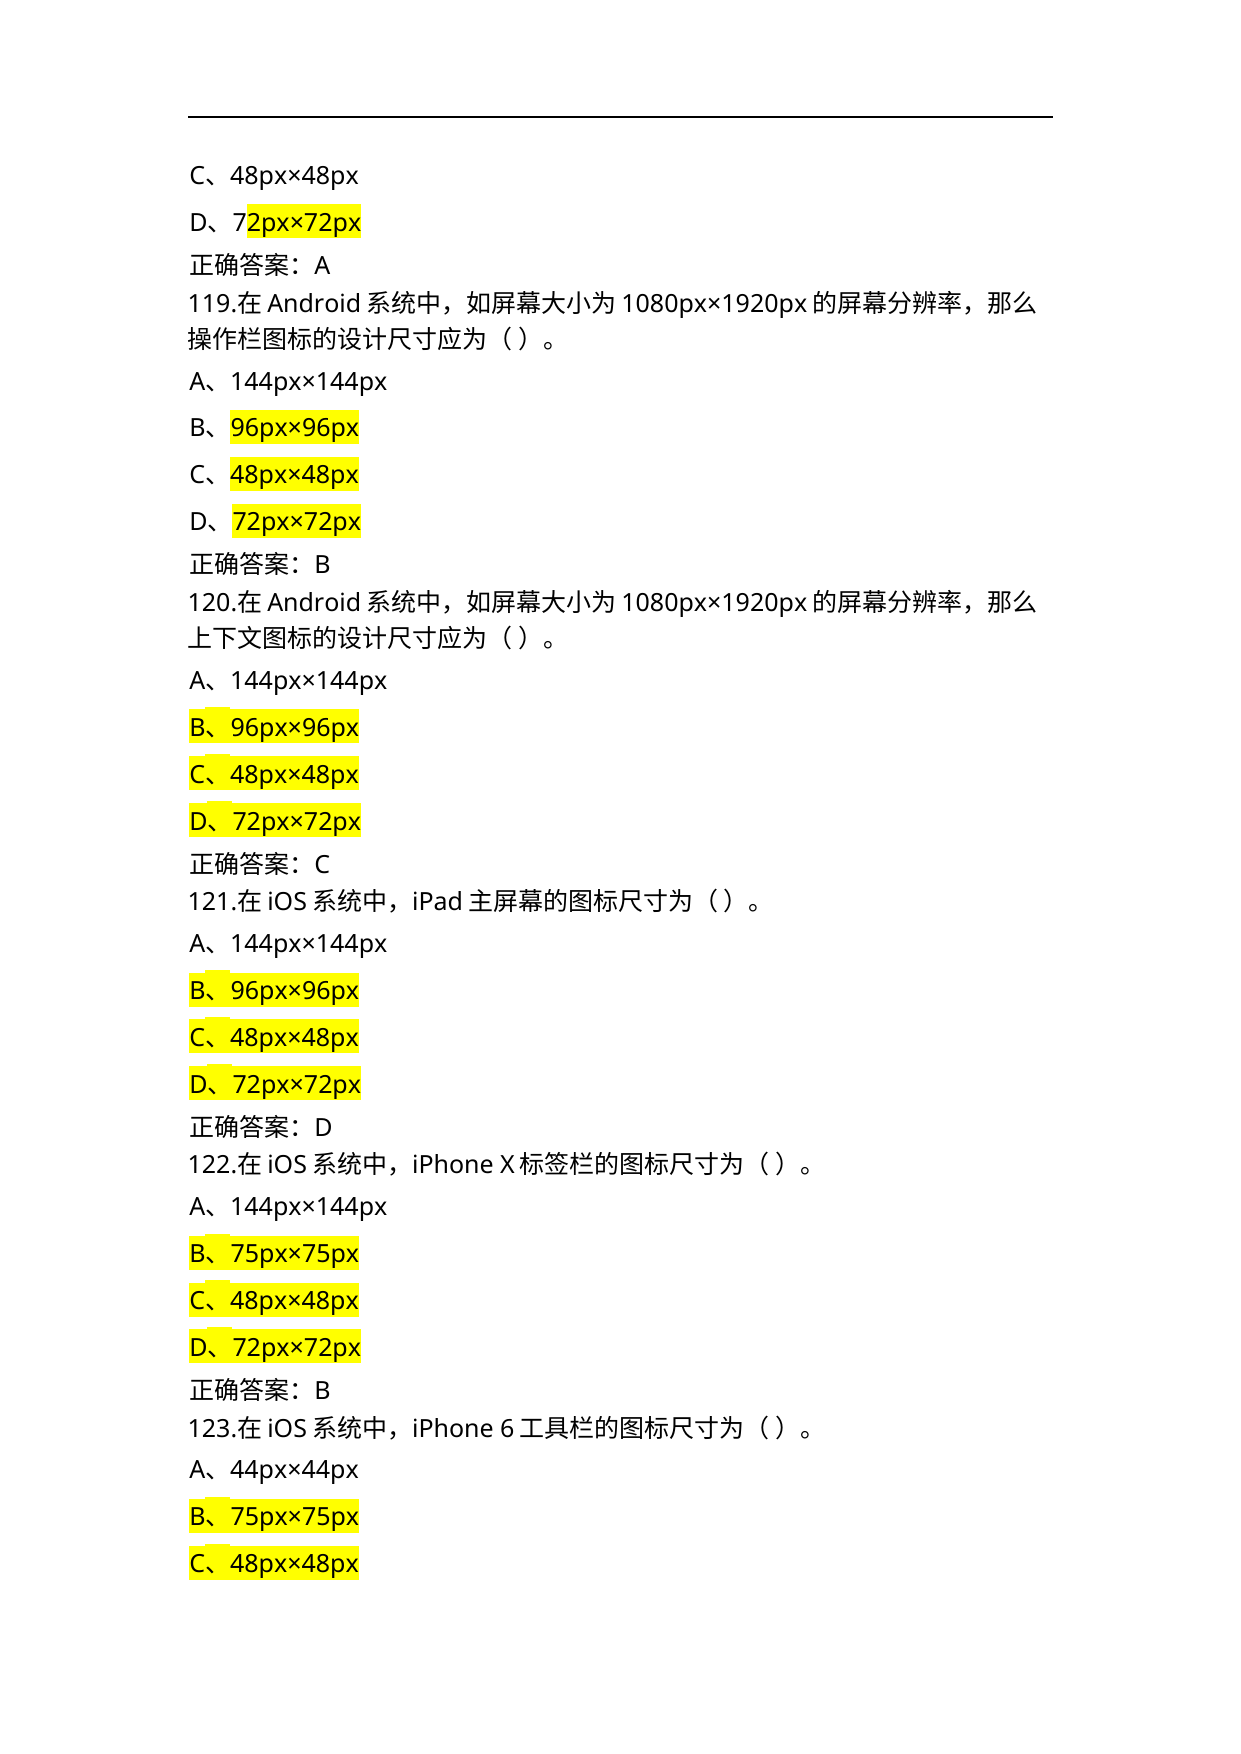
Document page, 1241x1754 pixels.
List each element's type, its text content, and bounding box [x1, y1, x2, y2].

table_header A、144px×144px [188, 356, 1053, 402]
table_cell 正确答案：D [188, 1106, 1053, 1145]
table_cell B、96px×96px [188, 403, 1053, 449]
table_cell B、96px×96px [188, 965, 1053, 1012]
table_cell B、96px×96px [188, 702, 1053, 749]
table_cell C、48px×48px [188, 1275, 1053, 1322]
table_cell C、48px×48px [188, 1012, 1053, 1059]
table_cell D、72px×72px [188, 197, 1053, 244]
table_header A、144px×144px [188, 655, 1053, 702]
table_cell C、48px×48px [188, 1538, 1053, 1585]
table_cell D、72px×72px [188, 796, 1053, 842]
table_header A、44px×44px [188, 1444, 1053, 1491]
table_cell C、48px×48px [188, 449, 1053, 496]
table_cell 正确答案：B [188, 543, 1053, 582]
text 121.在iOS系统中，iPad主屏幕的图标尺寸为（ ）。 [187, 882, 1053, 918]
table_cell C、48px×48px [188, 749, 1053, 796]
table_header A、144px×144px [188, 1181, 1053, 1228]
text 123.在iOS系统中，iPhone 6工具栏的图标尺寸为（ ）。 [187, 1408, 1053, 1444]
table_cell 正确答案：C [188, 843, 1053, 882]
table_cell 正确答案：A [188, 244, 1053, 283]
text 122.在iOS系统中，iPhone X标签栏的图标尺寸为（ ）。 [187, 1145, 1053, 1181]
table_cell B、75px×75px [188, 1491, 1053, 1538]
table_cell 正确答案：B [188, 1369, 1053, 1408]
table_header A、144px×144px [188, 918, 1053, 965]
table_cell B、75px×75px [188, 1228, 1053, 1275]
text 119.在Android系统中，如屏幕大小为1080px×1920px的屏幕分辨率，那么操作栏图标的设计尺寸应为（ ）。 [187, 283, 1053, 356]
table_cell D、72px×72px [188, 1322, 1053, 1369]
table_cell D、72px×72px [188, 496, 1053, 543]
table_cell D、72px×72px [188, 1059, 1053, 1106]
text 120.在Android系统中，如屏幕大小为1080px×1920px的屏幕分辨率，那么上下文图标的设计尺寸应为（ ）。 [187, 582, 1053, 655]
table_cell C、48px×48px [188, 150, 1053, 197]
